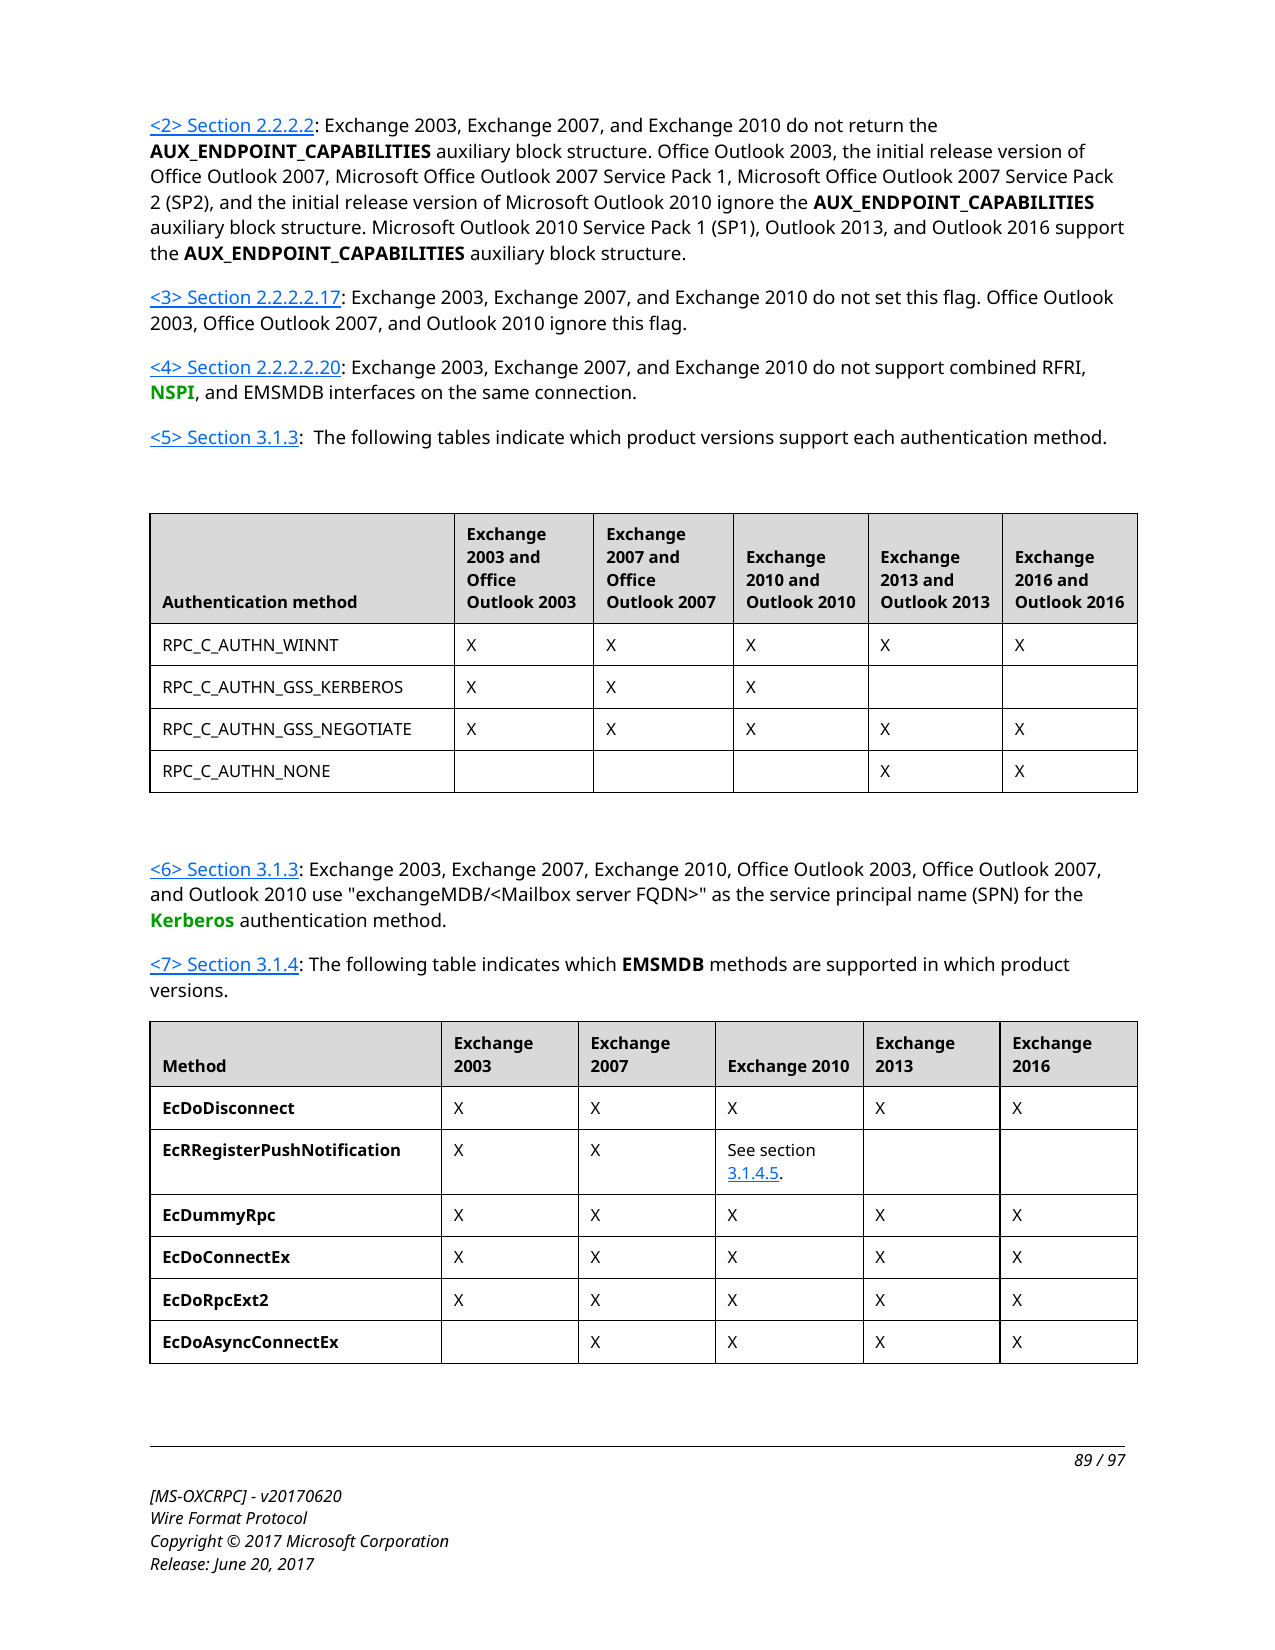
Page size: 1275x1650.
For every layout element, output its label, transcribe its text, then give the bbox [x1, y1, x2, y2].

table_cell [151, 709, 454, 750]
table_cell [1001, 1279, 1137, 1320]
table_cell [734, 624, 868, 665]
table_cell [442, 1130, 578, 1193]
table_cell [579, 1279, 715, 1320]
text <2> Section 2.2.2.2: Exchange 2003, Exchange 2007, and Exchange 2010 do not return the AUX_ENDPOINT_CAPABILITIES auxiliary block structure. Office Outlook 2003, the initial release version of Office Outlook 2007, Microsoft Office Outlook 2007 Service Pack 1, Microsoft Office Outlook 2007 Service Pack 2 (SP2), and the initial release version of Microsoft Outlook 2010 ignore the AUX_ENDPOINT_CAPABILITIES auxiliary block structure. Microsoft Outlook 2010 Service Pack 1 (SP1), Outlook 2013, and Outlook 2016 support the AUX_ENDPOINT_CAPABILITIES auxiliary block structure. [150, 112, 1125, 266]
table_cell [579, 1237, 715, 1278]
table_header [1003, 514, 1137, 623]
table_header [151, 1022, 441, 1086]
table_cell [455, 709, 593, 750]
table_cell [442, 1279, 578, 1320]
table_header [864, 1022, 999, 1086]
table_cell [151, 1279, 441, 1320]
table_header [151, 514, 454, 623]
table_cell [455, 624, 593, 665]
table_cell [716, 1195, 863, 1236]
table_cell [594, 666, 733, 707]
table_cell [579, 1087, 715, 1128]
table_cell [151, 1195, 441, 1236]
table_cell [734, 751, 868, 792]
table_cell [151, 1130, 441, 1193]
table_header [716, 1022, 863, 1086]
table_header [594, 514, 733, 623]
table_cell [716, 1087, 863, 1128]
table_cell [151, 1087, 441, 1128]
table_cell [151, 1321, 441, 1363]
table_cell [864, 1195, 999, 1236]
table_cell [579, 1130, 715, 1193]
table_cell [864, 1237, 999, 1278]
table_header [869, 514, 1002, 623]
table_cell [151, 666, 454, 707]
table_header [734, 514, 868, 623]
text <6> Section 3.1.3: Exchange 2003, Exchange 2007, Exchange 2010, Office Outlook 2003, Office Outlook 2007, and Outlook 2010 use "exchangeMDB/<Mailbox server FQDN>" as the service principal name (SPN) for the Kerberos authentication method. [150, 856, 1125, 933]
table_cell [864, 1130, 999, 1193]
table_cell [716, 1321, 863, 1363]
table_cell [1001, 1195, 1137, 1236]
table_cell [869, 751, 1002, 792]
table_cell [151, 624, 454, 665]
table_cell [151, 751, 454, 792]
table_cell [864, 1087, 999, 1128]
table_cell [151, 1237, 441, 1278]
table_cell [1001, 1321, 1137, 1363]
text <5> Section 3.1.3: The following tables indicate which product versions support each authentication method. [150, 424, 1125, 449]
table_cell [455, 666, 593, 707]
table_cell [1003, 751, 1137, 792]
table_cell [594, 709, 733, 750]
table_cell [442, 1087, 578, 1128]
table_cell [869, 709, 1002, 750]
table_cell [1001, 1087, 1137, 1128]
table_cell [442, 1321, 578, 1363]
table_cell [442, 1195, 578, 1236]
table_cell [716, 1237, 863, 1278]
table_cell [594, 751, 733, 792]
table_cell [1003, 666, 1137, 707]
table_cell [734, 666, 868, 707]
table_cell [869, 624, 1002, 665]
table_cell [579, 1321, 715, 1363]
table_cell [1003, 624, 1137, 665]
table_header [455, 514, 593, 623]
text <3> Section 2.2.2.2.17: Exchange 2003, Exchange 2007, and Exchange 2010 do not set this flag. Office Outlook 2003, Office Outlook 2007, and Outlook 2010 ignore this flag. [150, 284, 1125, 335]
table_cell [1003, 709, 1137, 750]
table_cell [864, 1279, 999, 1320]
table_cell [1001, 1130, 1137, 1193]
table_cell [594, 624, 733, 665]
text <4> Section 2.2.2.2.20: Exchange 2003, Exchange 2007, and Exchange 2010 do not support combined RFRI, NSPI, and EMSMDB interfaces on the same connection. [150, 354, 1125, 405]
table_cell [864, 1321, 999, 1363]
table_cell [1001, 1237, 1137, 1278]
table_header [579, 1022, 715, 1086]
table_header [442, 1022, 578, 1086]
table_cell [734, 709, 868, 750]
text <7> Section 3.1.4: The following table indicates which EMSMDB methods are supported in which product versions. [150, 951, 1125, 1002]
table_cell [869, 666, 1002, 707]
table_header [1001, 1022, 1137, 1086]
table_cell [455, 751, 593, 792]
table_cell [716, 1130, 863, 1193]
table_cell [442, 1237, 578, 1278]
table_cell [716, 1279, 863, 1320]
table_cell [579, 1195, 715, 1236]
